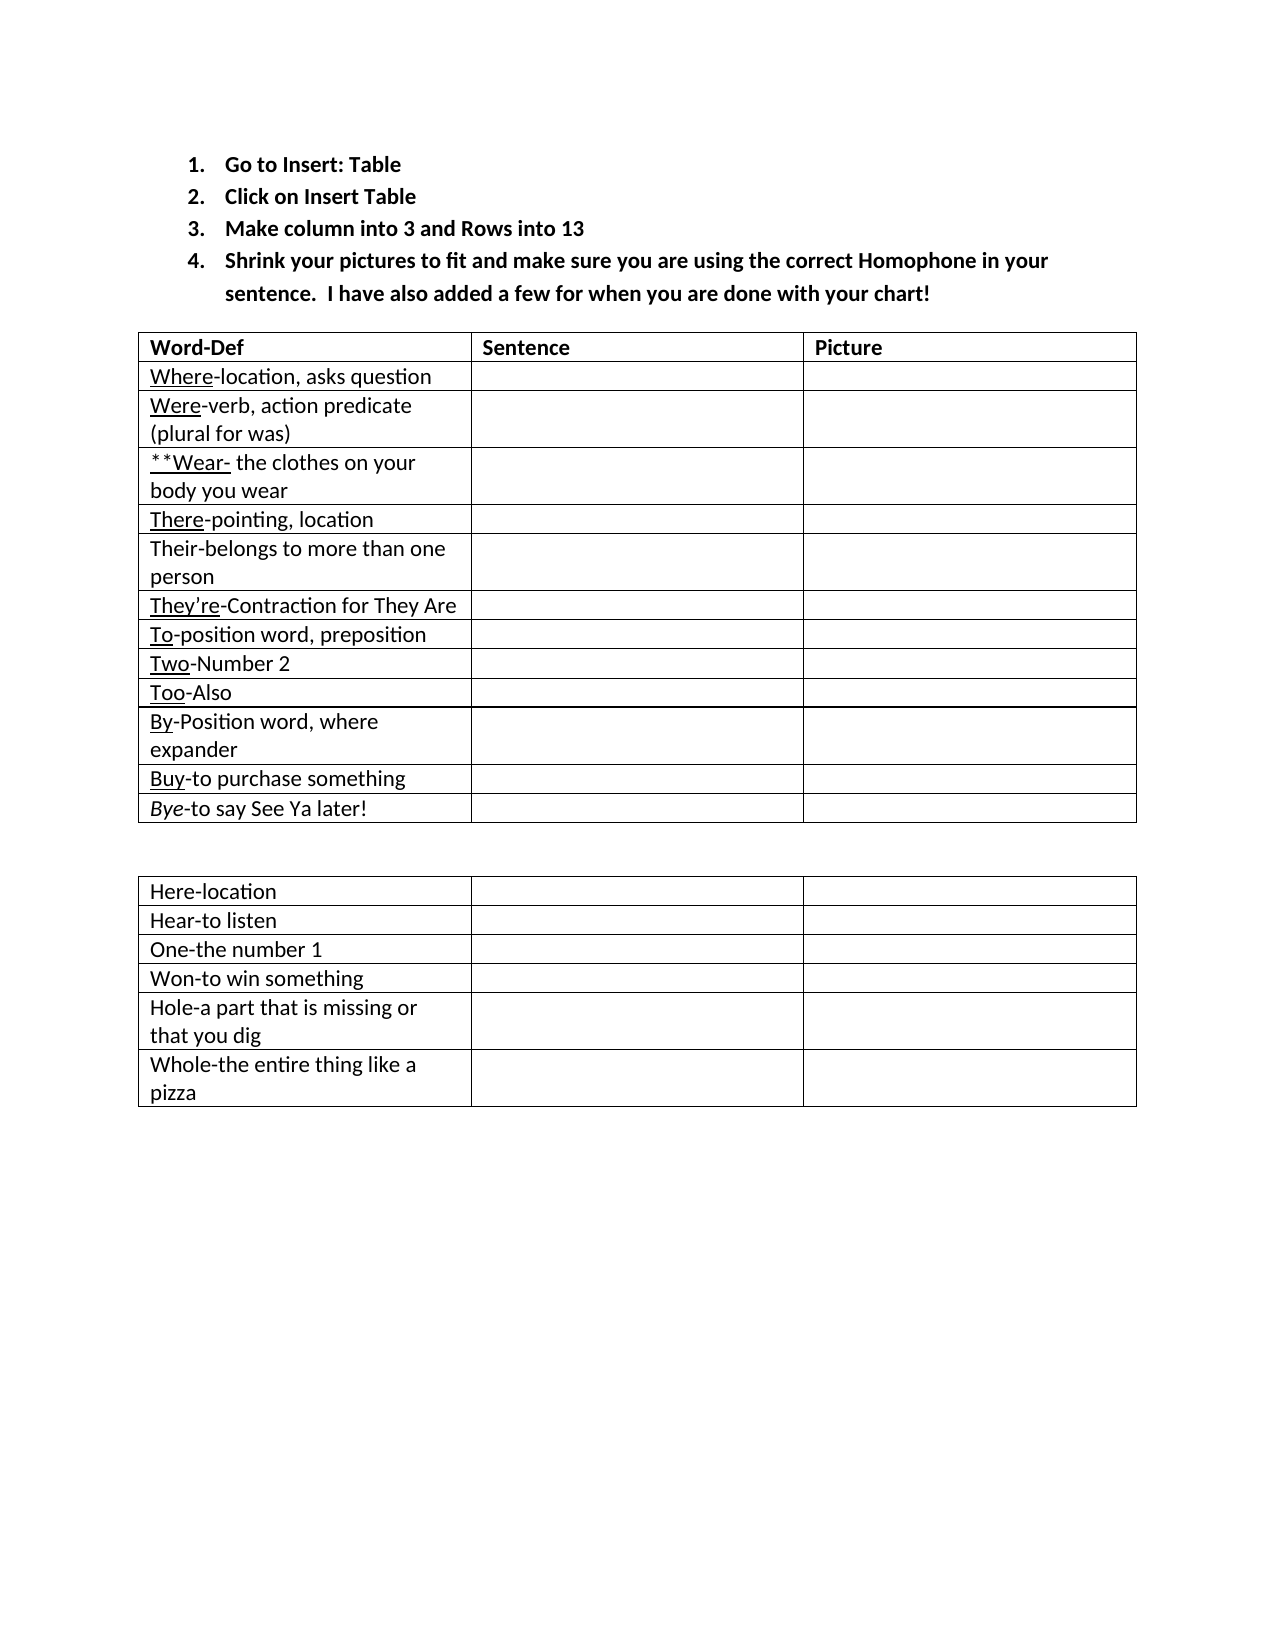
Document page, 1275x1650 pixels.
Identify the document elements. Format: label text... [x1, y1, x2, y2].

table_cell [804, 649, 1136, 677]
table_cell [804, 534, 1136, 590]
table_header Here-location [139, 877, 471, 905]
table_cell [804, 708, 1136, 763]
table_cell Bye-to say See Ya later! [139, 794, 471, 822]
table_header Sentence [472, 333, 803, 361]
table_header Picture [804, 333, 1136, 361]
list Shrink your pictures to fit and make sure you are using the correct Homophone in your sentence. I have also added a few for when you are done with your chart! [187, 247, 1125, 307]
table_cell **Wear- the clothes on your body you wear [139, 448, 471, 504]
table_cell [472, 708, 803, 763]
table_cell Hear-to listen [139, 906, 471, 934]
table_cell Their-belongs to more than one person [139, 534, 471, 590]
table_cell Were-verb, action predicate (plural for was) [139, 391, 471, 447]
table_header [804, 877, 1136, 905]
table_cell They’re-Contraction for They Are [139, 591, 471, 619]
table_cell [804, 964, 1136, 992]
table_cell [804, 448, 1136, 504]
table_cell Too-Also [139, 679, 471, 706]
table_cell [804, 591, 1136, 619]
table_cell [472, 620, 803, 648]
table_cell [472, 1050, 803, 1106]
table_cell [804, 794, 1136, 822]
table_cell [804, 1050, 1136, 1106]
table_cell [804, 993, 1136, 1049]
table_cell Where-location, asks question [139, 362, 471, 390]
table_cell [804, 505, 1136, 533]
table_cell [472, 679, 803, 706]
table_cell [472, 765, 803, 793]
table_cell [472, 448, 803, 504]
table_cell Two-Number 2 [139, 649, 471, 677]
table_cell Buy-to purchase something [139, 765, 471, 793]
table_header Word-Def [139, 333, 471, 361]
table_cell [472, 534, 803, 590]
table_cell [804, 935, 1136, 963]
table_cell [472, 964, 803, 992]
table_cell [804, 620, 1136, 648]
table_cell [472, 993, 803, 1049]
table_cell [804, 362, 1136, 390]
table_cell [804, 391, 1136, 447]
table_cell [472, 906, 803, 934]
table_cell To-position word, preposition [139, 620, 471, 648]
table_cell [804, 906, 1136, 934]
table_cell [472, 362, 803, 390]
list Click on Insert Table [187, 182, 1125, 210]
table_cell [472, 591, 803, 619]
list Make column into 3 and Rows into 13 [187, 214, 1125, 242]
table_cell Won-to win something [139, 964, 471, 992]
list Go to Insert: Table [187, 150, 1125, 178]
table_cell [472, 649, 803, 677]
table_header [472, 877, 803, 905]
table_cell [472, 391, 803, 447]
table_cell [804, 679, 1136, 706]
table_cell [472, 505, 803, 533]
table_cell There-pointing, location [139, 505, 471, 533]
table_cell [804, 765, 1136, 793]
table_cell [472, 935, 803, 963]
table_cell One-the number 1 [139, 935, 471, 963]
table_cell By-Position word, where expander [139, 708, 471, 763]
table_cell [472, 794, 803, 822]
table_cell Hole-a part that is missing or that you dig [139, 993, 471, 1049]
table_cell Whole-the entire thing like a pizza [139, 1050, 471, 1106]
